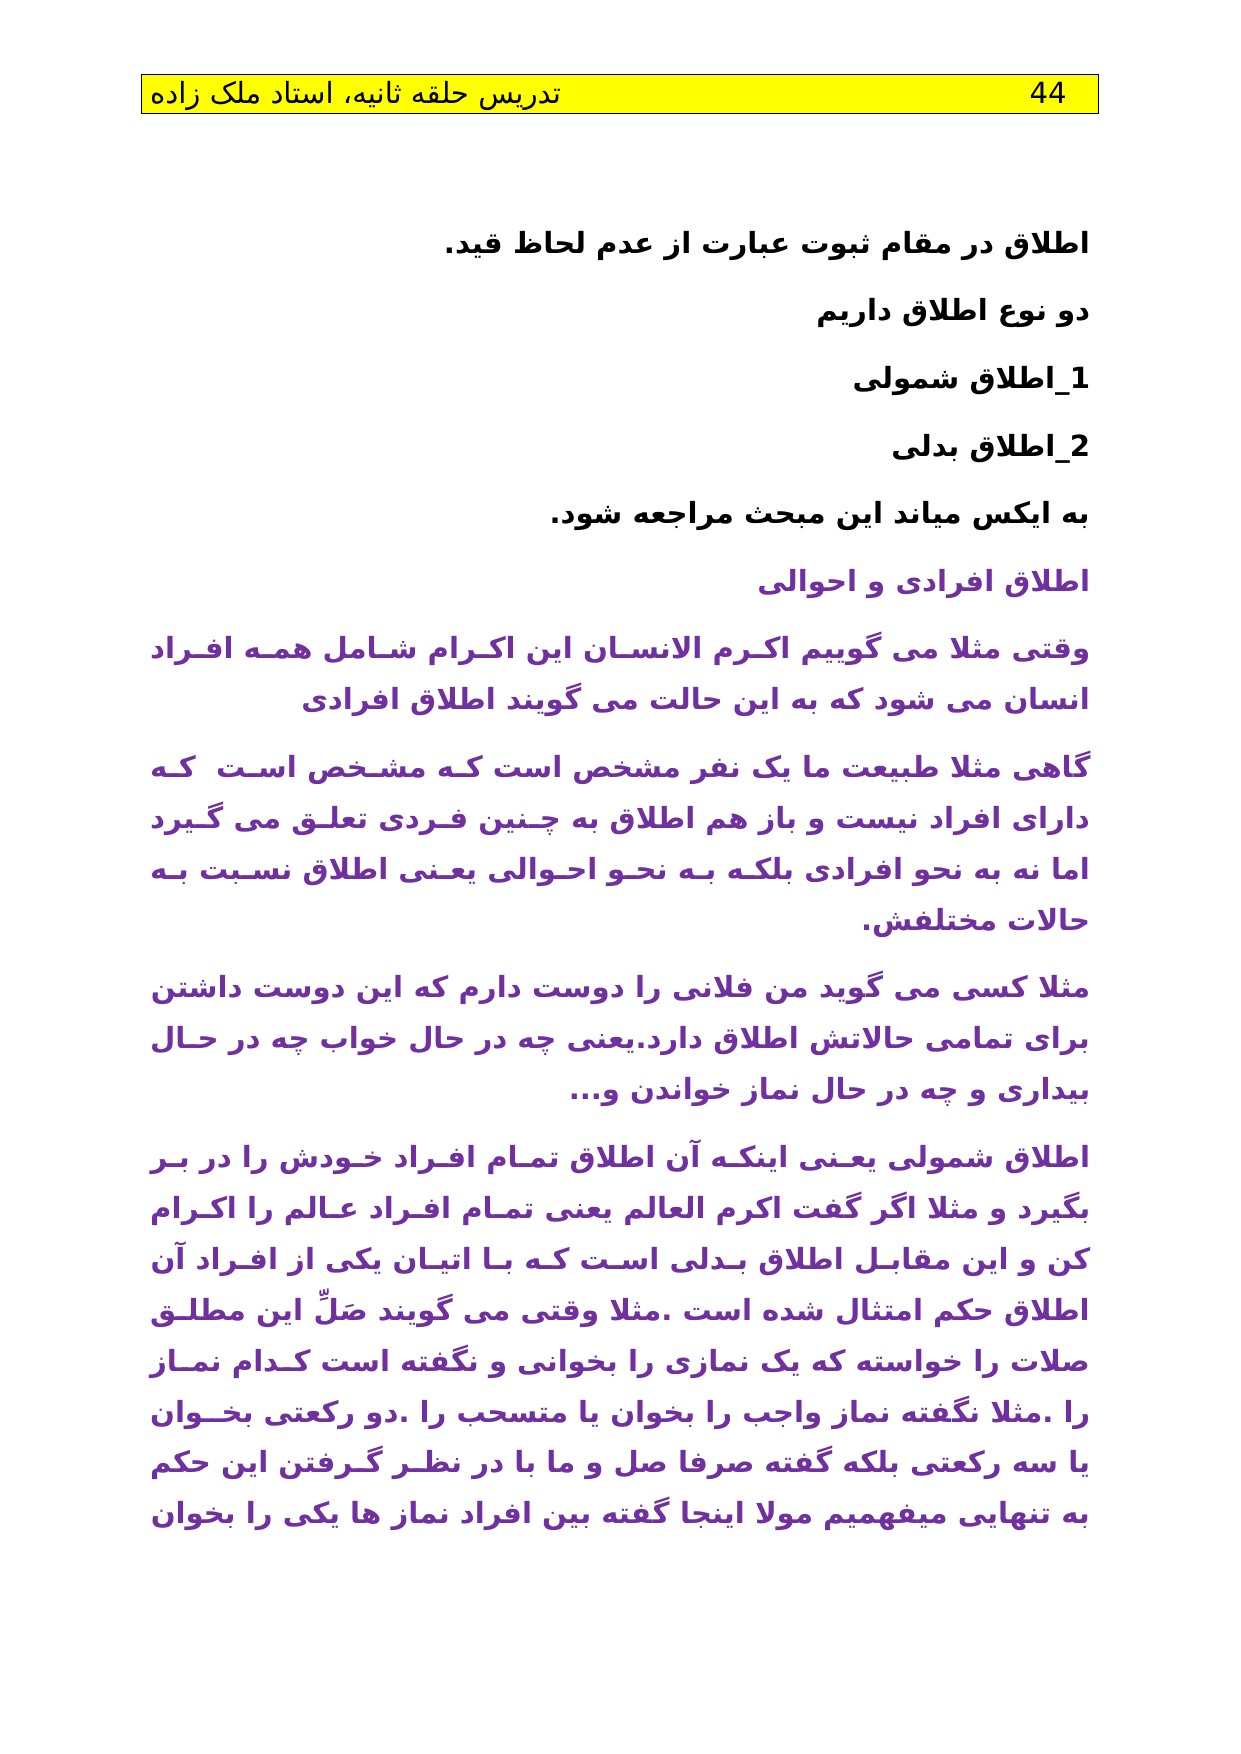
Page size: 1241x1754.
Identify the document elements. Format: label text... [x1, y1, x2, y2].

text گاهی مثلا طبیعت ما یک نفر مشخص است که مشخص است که دارای افراد نیست و باز هم اطلاق به چنین فردی تعلق می گیرد اما نه به نحو افرادی بلکه به نحو احوالی یعنی اطلاق نسبت به حالات مختلفش. [150, 750, 1090, 937]
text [150, 1140, 1090, 1531]
text به ایکس میاند این مبحث مراجعه شود. [150, 497, 1090, 531]
text اطلاق افرادی و احوالی [150, 564, 1090, 598]
text مثلا کسی می گوید من فلانی را دوست دارم که این دوست داشتن برای تمامی حالاتش اطلاق دارد.یعنی چه در حال خواب چه در حال بیداری و چه در حال نماز خواندن و... [150, 971, 1090, 1107]
text دو نوع اطلاق داریم [150, 294, 1090, 328]
text اطلاق در مقام ثبوت عبارت از عدم لحاظ قید. [150, 226, 1090, 260]
text 1_اطلاق شمولی [150, 361, 1090, 395]
text وقتی مثلا می گوییم اکرم الانسان این اکرام شامل همه افراد انسان می شود که به این حالت می گویند اطلاق افرادی [150, 632, 1090, 717]
text 2_اطلاق بدلی [150, 429, 1090, 463]
